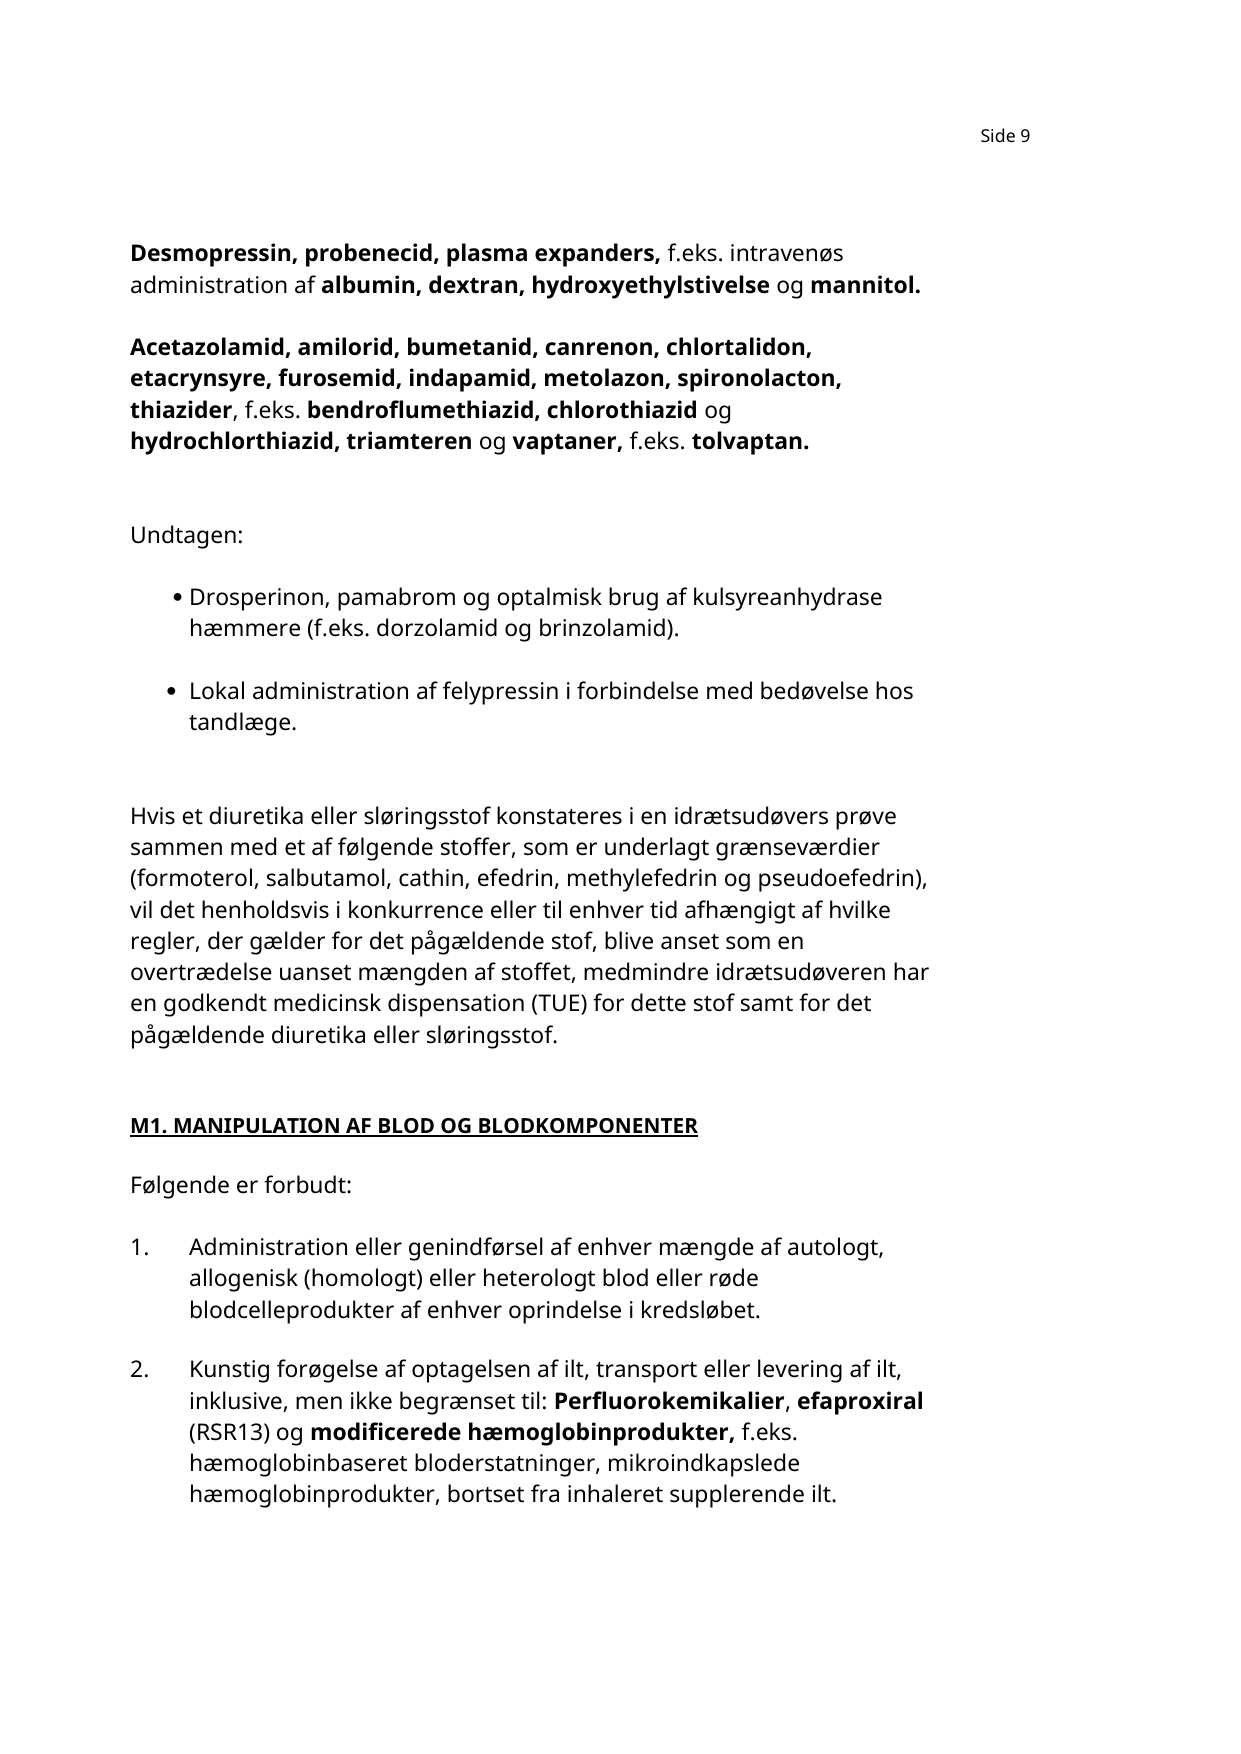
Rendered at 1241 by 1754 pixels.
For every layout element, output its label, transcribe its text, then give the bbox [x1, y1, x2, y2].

text Hvis et diuretika eller sløringsstof konstateres i en idrætsudøvers prøve sammen med et af følgende stoffer, som er underlagt grænseværdier (formoterol, salbutamol, cathin, efedrin, methylefedrin og pseudoefedrin), vil det henholdsvis i konkurrence eller til enhver tid afhængigt af hvilke regler, der gælder for det pågældende stof, blive anset som en overtrædelse uanset mængden af stoffet, medmindre idrætsudøveren har en godkendt medicinsk dispensation (TUE) for dette stof samt for det pågældende diuretika eller sløringsstof. [130, 800, 935, 1050]
text Undtagen: [130, 519, 935, 550]
list Lokal administration af felypressin i forbindelse med bedøvelse hos tandlæge. [167, 675, 935, 737]
text Desmopressin, probenecid, plasma expanders, f.eks. intravenøs administration af albumin, dextran, hydroxyethylstivelse og mannitol. [130, 237, 935, 300]
text M1. MANIPULATION AF BLOD OG BLODKOMPONENTER [130, 1110, 935, 1139]
list Kunstig forøgelse af optagelsen af ilt, transport eller levering af ilt, inklusive, men ikke begrænset til: Perfluorokemikalier, efaproxiral (RSR13) og modificerede hæmoglobinprodukter, f.eks. hæmoglobinbaseret bloderstatninger, mikroindkapslede hæmoglobinprodukter, bortset fra inhaleret supplerende ilt. [130, 1353, 935, 1538]
text Følgende er forbudt: [130, 1169, 935, 1200]
text Acetazolamid, amilorid, bumetanid, canrenon, chlortalidon, etacrynsyre, furosemid, indapamid, metolazon, spironolacton, thiazider, f.eks. bendroflumethiazid, chlorothiazid og hydrochlorthiazid, triamteren og vaptaner, f.eks. tolvaptan. [130, 331, 935, 456]
list Drosperinon, pamabrom og optalmisk brug af kulsyreanhydrase hæmmere (f.eks. dorzolamid og brinzolamid). [174, 581, 935, 644]
list Administration eller genindførsel af enhver mængde af autologt, allogenisk (homologt) eller heterologt blod eller røde blodcelleprodukter af enhver oprindelse i kredsløbet. [130, 1231, 935, 1353]
